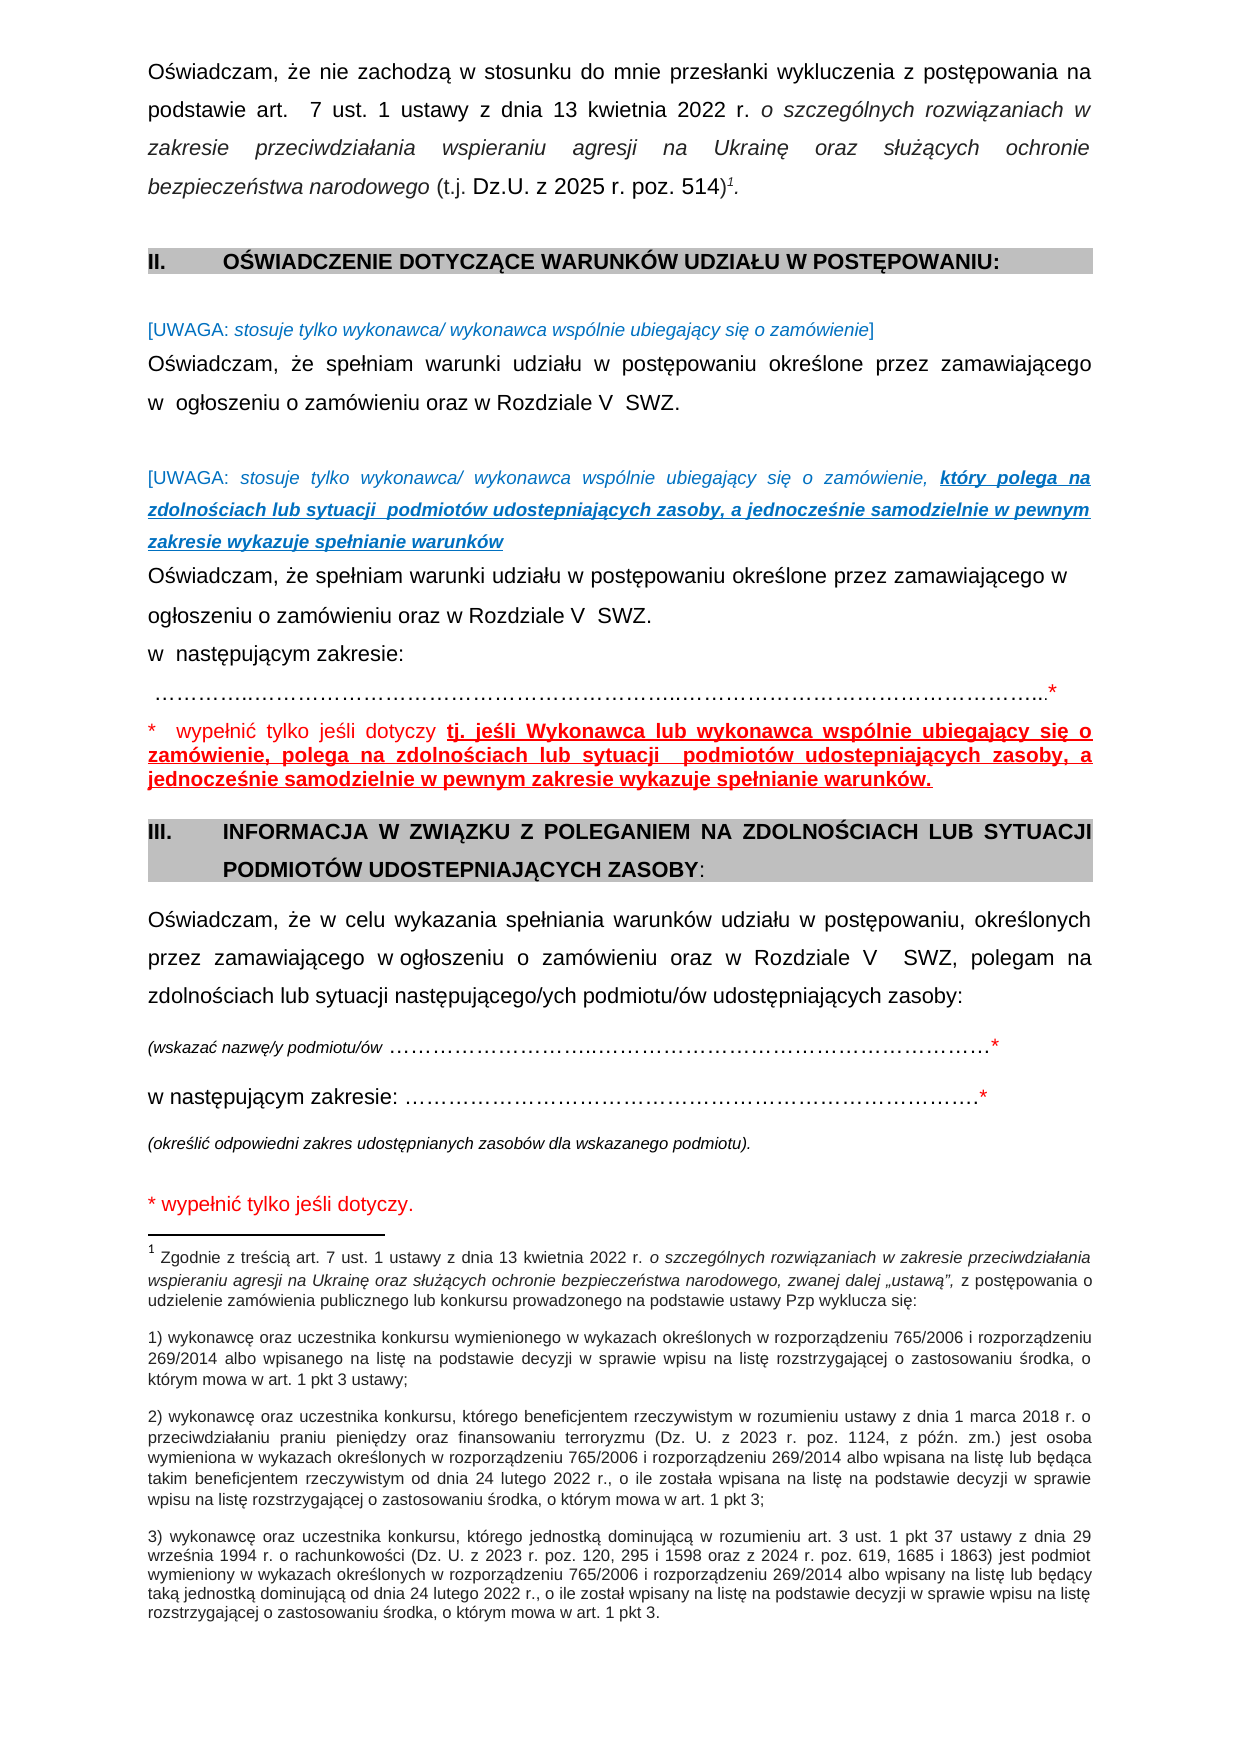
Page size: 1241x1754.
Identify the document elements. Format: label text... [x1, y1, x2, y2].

text * wypełnić tylko jeśli dotyczy. [148, 1191, 1093, 1215]
text (określić odpowiedni zakres udostępnianych zasobów dla wskazanego podmiotu). [148, 1134, 1093, 1153]
list OŚWIADCZENIE DOTYCZĄCE WARUNKÓW UDZIAŁU W POSTĘPOWANIU: [148, 248, 1093, 274]
text * wypełnić tylko jeśli dotyczy tj. jeśli Wykonawca lub wykonawca wspólnie ubiegający się o zamówienie, polega na zdolnościach lub sytuacji podmiotów udostepniających zasoby, a jednocześnie samodzielnie w pewnym zakresie wykazuje spełnianie warunków. [148, 764, 1093, 790]
text Oświadczam, że spełniam warunki udziału w postępowaniu określone przez zamawiającego w ogłoszeniu o zamówieniu oraz w Rozdziale V SWZ. [148, 351, 1093, 416]
list INFORMACJA W ZWIĄZKU Z POLEGANIEM NA ZDOLNOŚCIACH LUB SYTUACJI PODMIOTÓW UDOSTEPNIAJĄCYCH ZASOBY: [148, 819, 1093, 882]
text [UWAGA: stosuje tylko wykonawca/ wykonawca wspólnie ubiegający się o zamówienie] [148, 319, 1093, 340]
text Oświadczam, że w celu wykazania spełniania warunków udziału w postępowaniu, określonych przez zamawiającego w ogłoszeniu o zamówieniu oraz w Rozdziale V SWZ, polegam na zdolnościach lub sytuacji następującego/ych podmiotu/ów udostępniających zasoby: [148, 907, 1093, 1008]
text w następującym zakresie: …………………………………………………………………….* [148, 1083, 1093, 1109]
text [UWAGA: stosuje tylko wykonawca/ wykonawca wspólnie ubiegający się o zamówienie, który polega na zdolnościach lub sytuacji podmiotów udostepniających zasoby, a jednocześnie samodzielnie w pewnym zakresie wykazuje spełnianie warunków [148, 467, 1093, 553]
text * wypełnić tylko jeśli dotyczy tj. jeśli Wykonawca lub wykonawca wspólnie ubiegający się o zamówienie, polega na zdolnościach lub sytuacji podmiotów udostepniających zasoby, a jednocześnie samodzielnie w pewnym zakresie wykazuje spełnianie warunków. [148, 718, 1093, 763]
text (wskazać nazwę/y podmiotu/ów ………………………..………………………………………………* [148, 1033, 1093, 1058]
text …………..…………………………………………………..…………………………………………...* [148, 679, 1093, 705]
text Oświadczam, że spełniam warunki udziału w postępowaniu określone przez zamawiającego w ogłoszeniu o zamówieniu oraz w Rozdziale V SWZ. [148, 563, 1093, 628]
text w następującym zakresie: [148, 641, 1093, 666]
text Oświadczam, że nie zachodzą w stosunku do mnie przesłanki wykluczenia z postępowania na podstawie art. 7 ust. 1 ustawy z dnia 13 kwietnia 2022 r. o szczególnych rozwiązaniach w zakresie przeciwdziałania wspieraniu agresji na Ukrainę oraz służących ochronie bezpieczeństwa narodowego (t.j. Dz.U. z 2025 r. poz. 514). [148, 59, 1093, 199]
